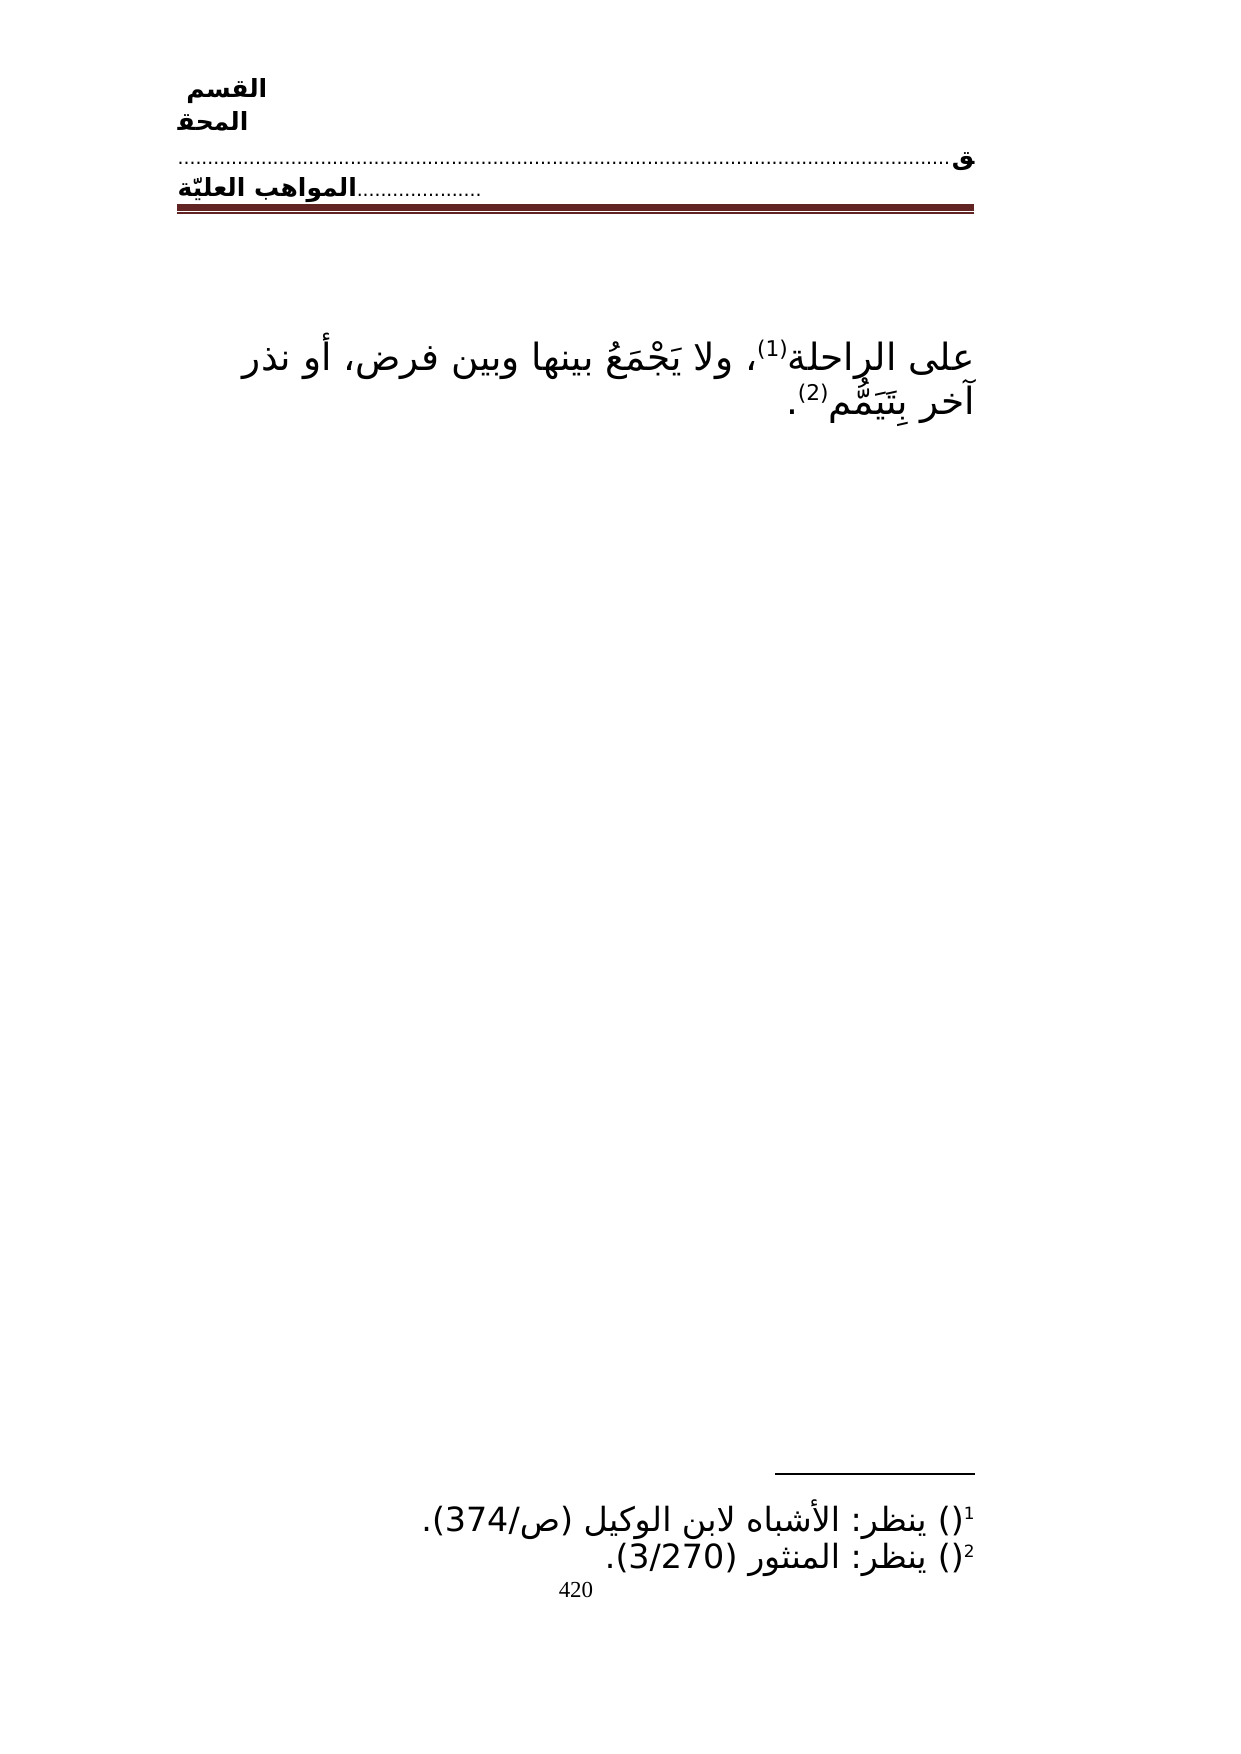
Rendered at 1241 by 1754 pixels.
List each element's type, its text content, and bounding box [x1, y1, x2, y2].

text فمنها: نذر الصلاة والأصح فيه: الأول فيلزمه ركعتان()، ولا يجوز القُعُود مع القُدْرَة()، ولا فعلها على الراحلة()، ولا يَجْمَعُ بينها وبين فرض، أو نذر آخر بِتَيَمُّم(). [177, 336, 974, 423]
